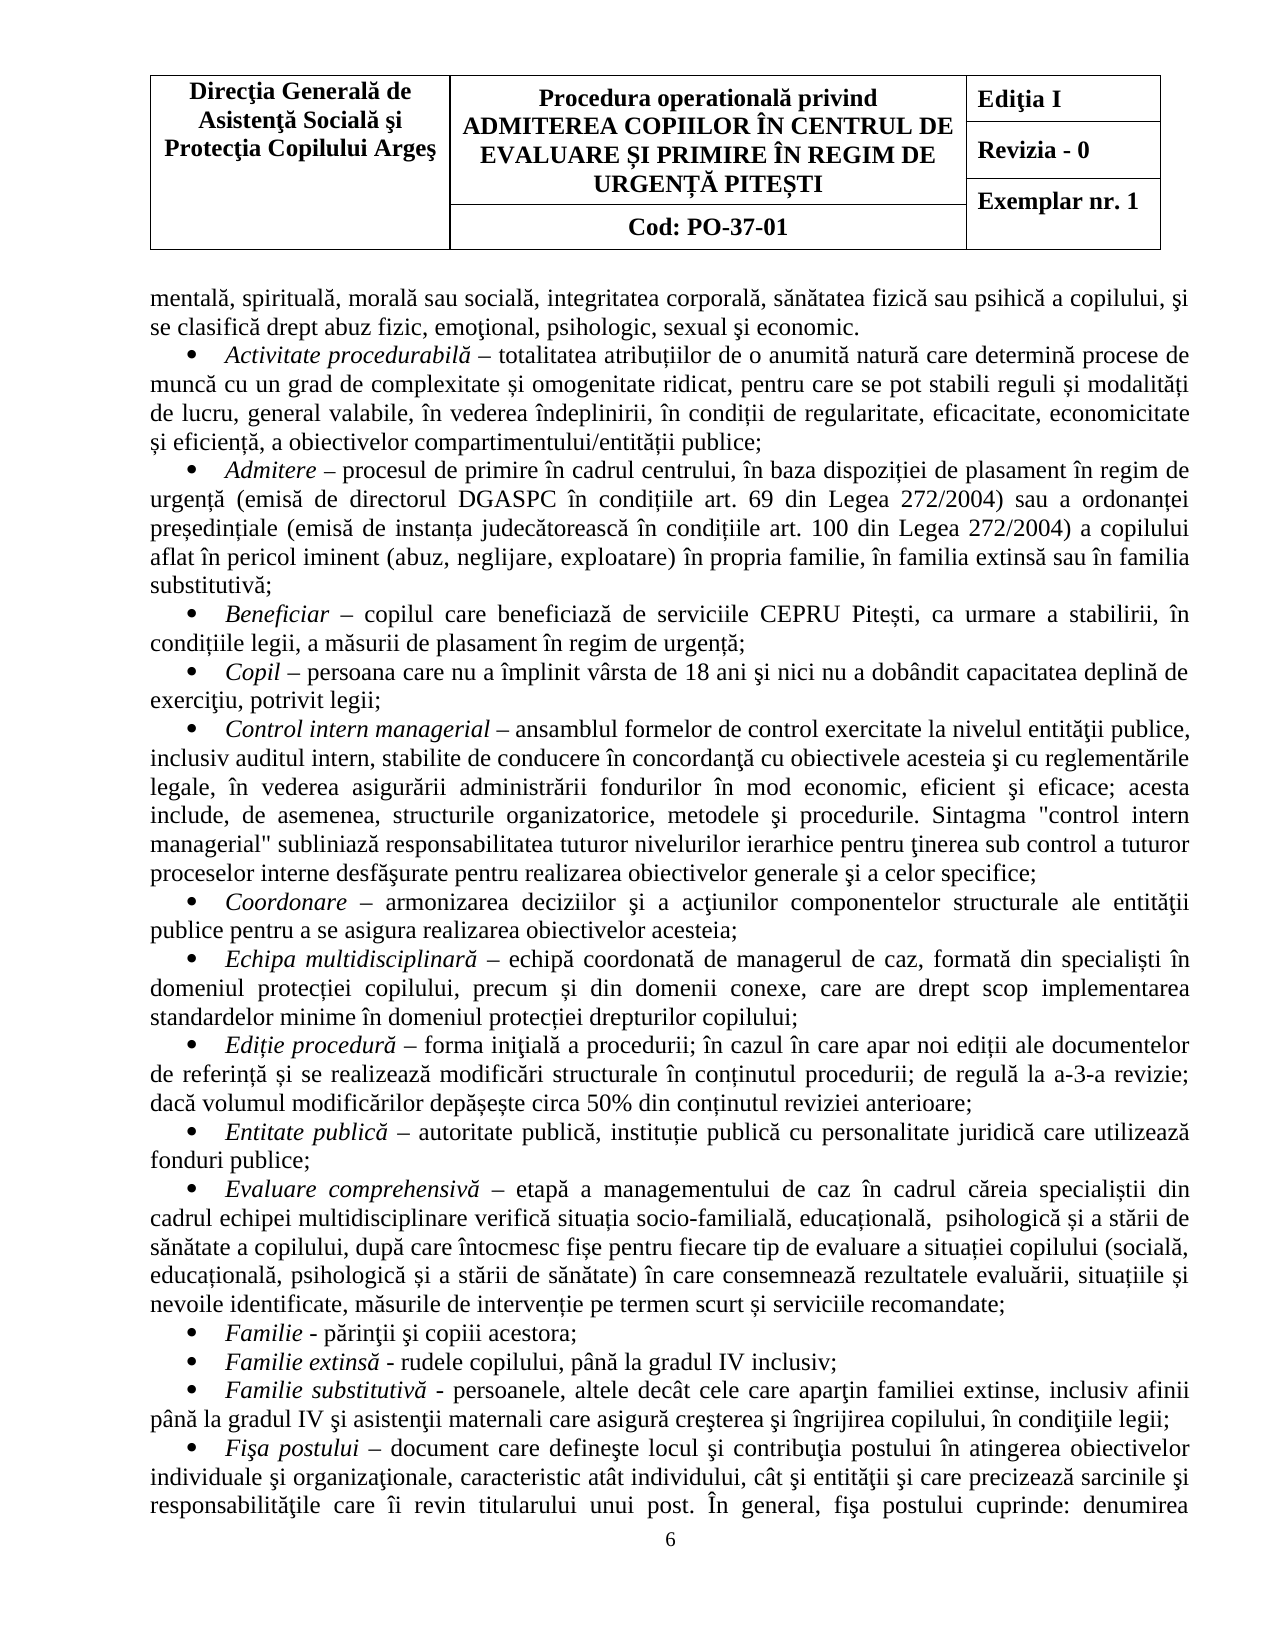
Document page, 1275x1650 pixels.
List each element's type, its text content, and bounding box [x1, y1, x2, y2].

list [150, 1433, 1191, 1519]
list Admitere – procesul de primire în cadrul centrului, în baza dispoziției de plasament în regim de urgență (emisă de directorul DGASPC în condițiile art. 69 din Legea 272/2004) sau a ordonanței președințiale (emisă de instanța judecătorească în condițiile art. 100 din Legea 272/2004) a copilului aflat în pericol iminent (abuz, neglijare, exploatare) în propria familie, în familia extinsă sau în familia substitutivă; [150, 456, 1191, 599]
list Familie substitutivă - persoanele, altele decât cele care aparţin familiei extinse, inclusiv afinii până la gradul IV şi asistenţii maternali care asigură creşterea şi îngrijirea copilului, în condiţiile legii; [150, 1376, 1191, 1433]
list Ediție procedură – forma iniţială a procedurii; în cazul în care apar noi ediții ale documentelor de referință și se realizează modificări structurale în conținutul procedurii; de regulă la a-3-a revizie; dacă volumul modificărilor depășește circa 50% din conținutul reviziei anterioare; [150, 1031, 1191, 1117]
list Entitate publică – autoritate publică, instituție publică cu personalitate juridică care utilizează fonduri publice; [150, 1117, 1191, 1174]
list Coordonare – armonizarea deciziilor şi a acţiunilor componentelor structurale ale entităţii publice pentru a se asigura realizarea obiectivelor acesteia; [150, 887, 1191, 944]
list Control intern managerial – ansamblul formelor de control exercitate la nivelul entităţii publice, inclusiv auditul intern, stabilite de conducere în concordanţă cu obiectivele acesteia şi cu reglementările legale, în vederea asigurării administrării fondurilor în mod economic, eficient şi eficace; acesta include, de asemenea, structurile organizatorice, metodele şi procedurile. Sintagma "control intern managerial" subliniază responsabilitatea tuturor nivelurilor ierarhice pentru ţinerea sub control a tuturor proceselor interne desfăşurate pentru realizarea obiectivelor generale şi a celor specifice; [150, 714, 1191, 887]
list Beneficiar – copilul care beneficiază de serviciile CEPRU Pitești, ca urmare a stabilirii, în condițiile legii, a măsurii de plasament în regim de urgență; [150, 599, 1191, 657]
list Echipa multidisciplinară – echipă coordonată de managerul de caz, formată din specialiști în domeniul protecției copilului, precum și din domenii conexe, care are drept scop implementarea standardelor minime în domeniul protecției drepturilor copilului; [150, 944, 1191, 1031]
list Activitate procedurabilă – totalitatea atribuțiilor de o anumită natură care determină procese de muncă cu un grad de complexitate și omogenitate ridicat, pentru care se pot stabili reguli și modalități de lucru, general valabile, în vederea îndeplinirii, în condiții de regularitate, eficacitate, economicitate și eficiență, a obiectivelor compartimentului/entității publice; [150, 341, 1191, 456]
list Familie extinsă - rudele copilului, până la gradul IV inclusiv; [187, 1347, 1191, 1376]
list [150, 283, 1191, 341]
list Familie - părinţii şi copiii acestora; [187, 1318, 1191, 1347]
list Copil – persoana care nu a împlinit vârsta de 18 ani şi nici nu a dobândit capacitatea deplină de exerciţiu, potrivit legii; [150, 657, 1191, 714]
list Evaluare comprehensivă – etapă a managementului de caz în cadrul căreia specialiștii din cadrul echipei multidisciplinare verifică situația socio-familială, educațională, psihologică și a stării de sănătate a copilului, după care întocmesc fișe pentru fiecare tip de evaluare a situației copilului (socială, educațională, psihologică și a stării de sănătate) în care consemnează rezultatele evaluării, situațiile și nevoile identificate, măsurile de intervenție pe termen scurt și serviciile recomandate; [150, 1174, 1191, 1318]
